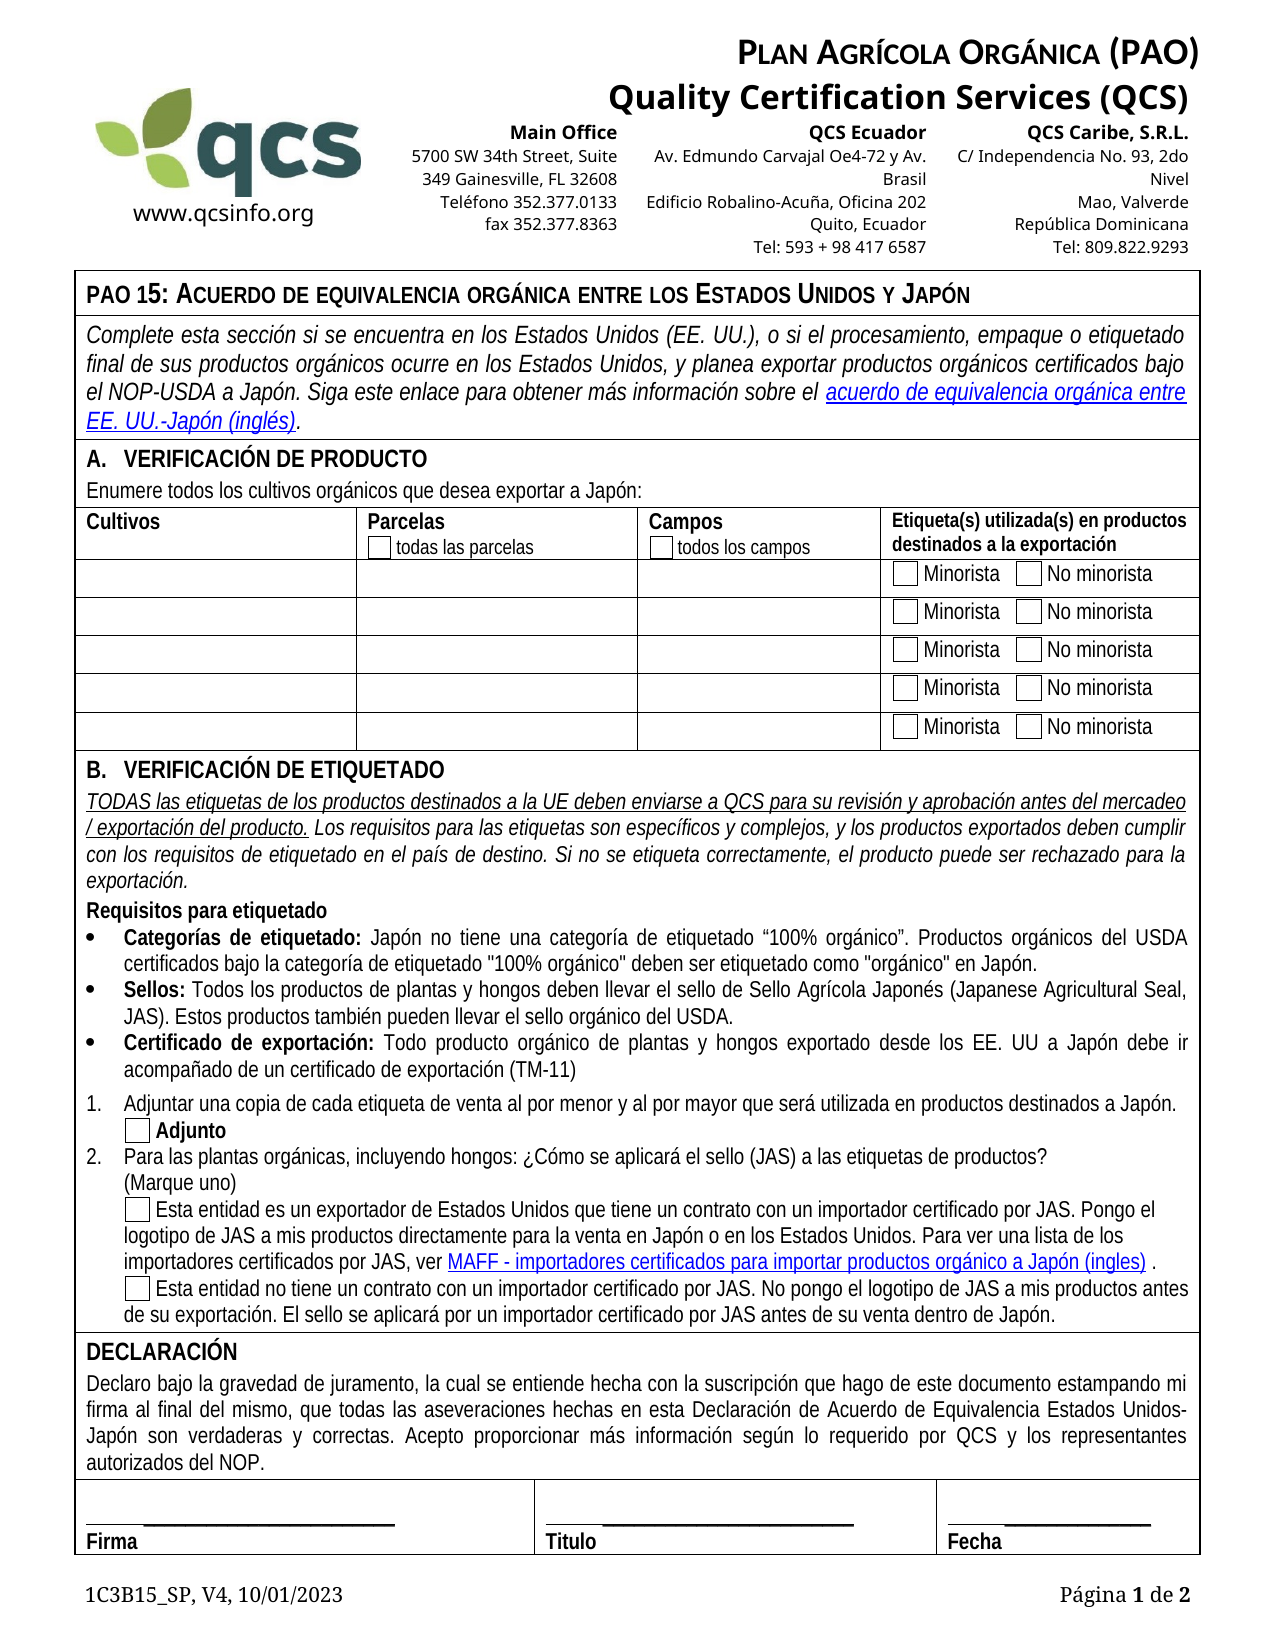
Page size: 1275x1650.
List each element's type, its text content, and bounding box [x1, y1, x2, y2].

table_cell [638, 598, 880, 635]
table_cell [638, 674, 880, 712]
table_cell DECLARACIÓN Declaro bajo la gravedad de juramento, la cual se entiende hecha con la suscripción que hago de este documento estampando mi firma al final del mismo, que todas las aseveraciones hechas en esta Declaración de Acuerdo de Equivalencia Estados Unidos- Japón son verdaderas y correctas. Acepto proporcionar más información según lo requerido por QCS y los representantes autorizados del NOP. [76, 1333, 1199, 1479]
table_cell Minorista No minorista [881, 674, 1199, 712]
table_cell [357, 674, 637, 712]
table_cell Cultivos [76, 508, 356, 559]
table_cell [638, 636, 880, 673]
table_cell [357, 560, 637, 597]
table_cell [76, 636, 356, 673]
table_cell [638, 713, 880, 750]
table_cell [76, 674, 356, 712]
table_cell Campos todos los campos [638, 508, 880, 559]
table_cell ________________________ Titulo [535, 1480, 936, 1554]
table_cell [357, 713, 637, 750]
table_cell Parcelas todas las parcelas [357, 508, 637, 559]
table_cell ______________ Fecha [937, 1480, 1199, 1554]
table_cell ________________________ Firma [76, 1480, 534, 1554]
table_cell Etiqueta(s) utilizada(s) en productos destinados a la exportación [881, 508, 1199, 559]
table_cell [76, 598, 356, 635]
table_cell [76, 713, 356, 750]
picture [95, 88, 361, 197]
table_cell [357, 636, 637, 673]
table_cell VERIFICACIÓN DE PRODUCTO Enumere todos los cultivos orgánicos que desea exportar a Japón: [76, 440, 1199, 507]
table_cell Minorista No minorista [881, 598, 1199, 635]
table_cell Complete esta sección si se encuentra en los Estados Unidos (EE. UU.), o si el procesamiento, empaque o etiquetado final de sus productos orgánicos ocurre en los Estados Unidos, y planea exportar productos orgánicos certificados bajo el NOP-USDA a Japón. Siga este enlace para obtener más información sobre el acuerdo de equivalencia orgánica entre EE. UU.-Japón (inglés). [76, 316, 1199, 439]
table_cell Minorista No minorista [881, 560, 1199, 597]
table_cell [638, 560, 880, 597]
table_header PAO 15: Acuerdo de equivalencia orgánica entre los Estados Unidos y Japón [76, 271, 1199, 315]
table_cell [357, 598, 637, 635]
table_cell Minorista No minorista [881, 713, 1199, 750]
table_cell [76, 560, 356, 597]
table_cell VERIFICACIÓN DE ETIQUETADO TODAS las etiquetas de los productos destinados a la UE deben enviarse a QCS para su revisión y aprobación antes del mercadeo / exportación del producto. Los requisitos para las etiquetas son específicos y complejos, y los productos exportados deben cumplir con los requisitos de etiquetado en el país de destino. Si no se etiqueta correctamente, el producto puede ser rechazado para la exportación. Requisitos para etiquetado Categorías de etiquetado: Japón no tiene una categoría de etiquetado “100% orgánico”. Productos orgánicos del USDA certificados bajo la categoría de etiquetado "100% orgánico" deben ser etiquetado como "orgánico" en Japón. Sellos: Todos los productos de plantas y hongos deben llevar el sello de Sello Agrícola Japonés (Japanese Agricultural Seal, JAS). Estos productos también pueden llevar el sello orgánico del USDA. Certificado de exportación: Todo producto orgánico de plantas y hongos exportado desde los EE. UU a Japón debe ir acompañado de un certificado de exportación (TM-11) Adjuntar una copia de cada etiqueta de venta al por menor y al por mayor que será utilizada en productos destinados a Japón. Adjunto Para las plantas orgánicas, incluyendo hongos: ¿Cómo se aplicará el sello (JAS) a las etiquetas de productos? (Marque uno) Esta entidad es un exportador de Estados Unidos que tiene un contrato con un importador certificado por JAS. Pongo el logotipo de JAS a mis productos directamente para la venta en Japón o en los Estados Unidos. Para ver una lista de los importadores certificados por JAS, ver MAFF - importadores certificados para importar productos orgánico a Japón (ingles) . Esta entidad no tiene un contrato con un importador certificado por JAS. No pongo el logotipo de JAS a mis productos antes de su exportación. El sello se aplicará por un importador certificado por JAS antes de su venta dentro de Japón. [76, 751, 1199, 1332]
table_cell Minorista No minorista [881, 636, 1199, 673]
